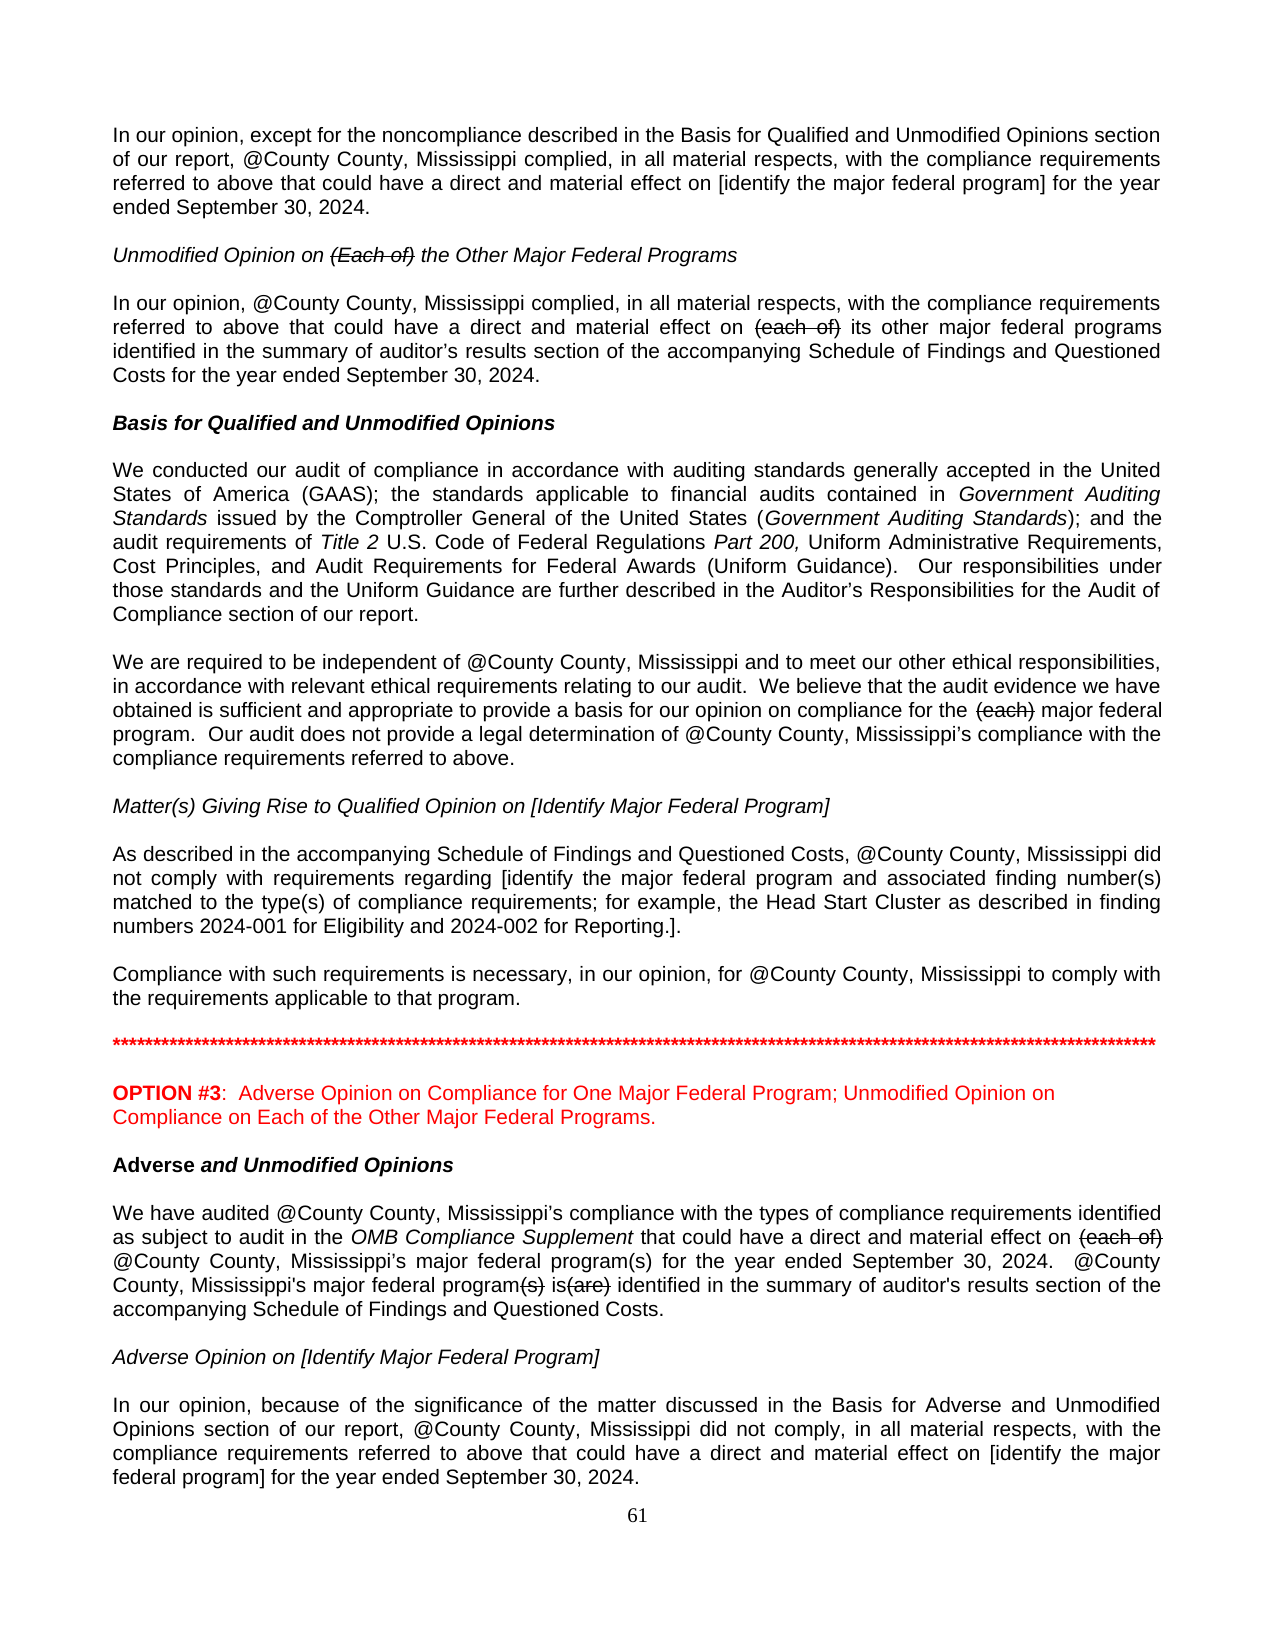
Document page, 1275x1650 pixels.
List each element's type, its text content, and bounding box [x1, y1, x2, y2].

text Matter(s) Giving Rise to Qualified Opinion on [Identify Major Federal Program] [112, 794, 1162, 818]
text As described in the accompanying Schedule of Findings and Questioned Costs, @County County, Mississippi did not comply with requirements regarding [identify the major federal program and associated finding number(s) matched to the type(s) of compliance requirements; for example, the Head Start Cluster as described in finding numbers 2024-001 for Eligibility and 2024-002 for Reporting.]. [112, 842, 1162, 937]
text Adverse Opinion on [Identify Major Federal Program] [112, 1345, 1162, 1369]
text OPTION #3: Adverse Opinion on Compliance for One Major Federal Program; Unmodified Opinion on Compliance on Each of the Other Major Federal Programs. [112, 1081, 1162, 1129]
text We conducted our audit of compliance in accordance with auditing standards generally accepted in the United States of America (GAAS); the standards applicable to financial audits contained in Government Auditing Standards issued by the Comptroller General of the United States (Government Auditing Standards); and the audit requirements of Title 2 U.S. Code of Federal Regulations Part 200, Uniform Administrative Requirements, Cost Principles, and Audit Requirements for Federal Awards (Uniform Guidance). Our responsibilities under those standards and the Uniform Guidance are further described in the Auditor’s Responsibilities for the Audit of Compliance section of our report. [112, 458, 1162, 626]
text Basis for Qualified and Unmodified Opinions [112, 410, 1162, 434]
text ********************************************************************************************************************************* [112, 1033, 1162, 1057]
text In our opinion, because of the significance of the matter discussed in the Basis for Adverse and Unmodified Opinions section of our report, @County County, Mississippi did not comply, in all material respects, with the compliance requirements referred to above that could have a direct and material effect on [identify the major federal program] for the year ended September 30, 2024. [112, 1393, 1162, 1488]
text Unmodified Opinion on (Each of) the Other Major Federal Programs [112, 243, 1162, 267]
text Adverse and Unmodified Opinions [112, 1153, 1162, 1177]
text We are required to be independent of @County County, Mississippi and to meet our other ethical responsibilities, in accordance with relevant ethical requirements relating to our audit. We believe that the audit evidence we have obtained is sufficient and appropriate to provide a basis for our opinion on compliance for the (each) major federal program. Our audit does not provide a legal determination of @County County, Mississippi’s compliance with the compliance requirements referred to above. [112, 650, 1162, 770]
text In our opinion, except for the noncompliance described in the Basis for Qualified and Unmodified Opinions section of our report, @County County, Mississippi complied, in all material respects, with the compliance requirements referred to above that could have a direct and material effect on [identify the major federal program] for the year ended September 30, 2024. [112, 123, 1162, 219]
text We have audited @County County, Mississippi’s compliance with the types of compliance requirements identified as subject to audit in the OMB Compliance Supplement that could have a direct and material effect on (each of) @County County, Mississippi’s major federal program(s) for the year ended September 30, 2024. @County County, Mississippi's major federal program(s) is(are) identified in the summary of auditor's results section of the accompanying Schedule of Findings and Questioned Costs. [112, 1201, 1162, 1321]
text Compliance with such requirements is necessary, in our opinion, for @County County, Mississippi to comply with the requirements applicable to that program. [112, 961, 1162, 1009]
text In our opinion, @County County, Mississippi complied, in all material respects, with the compliance requirements referred to above that could have a direct and material effect on (each of) its other major federal programs identified in the summary of auditor’s results section of the accompanying Schedule of Findings and Questioned Costs for the year ended September 30, 2024. [112, 291, 1162, 386]
